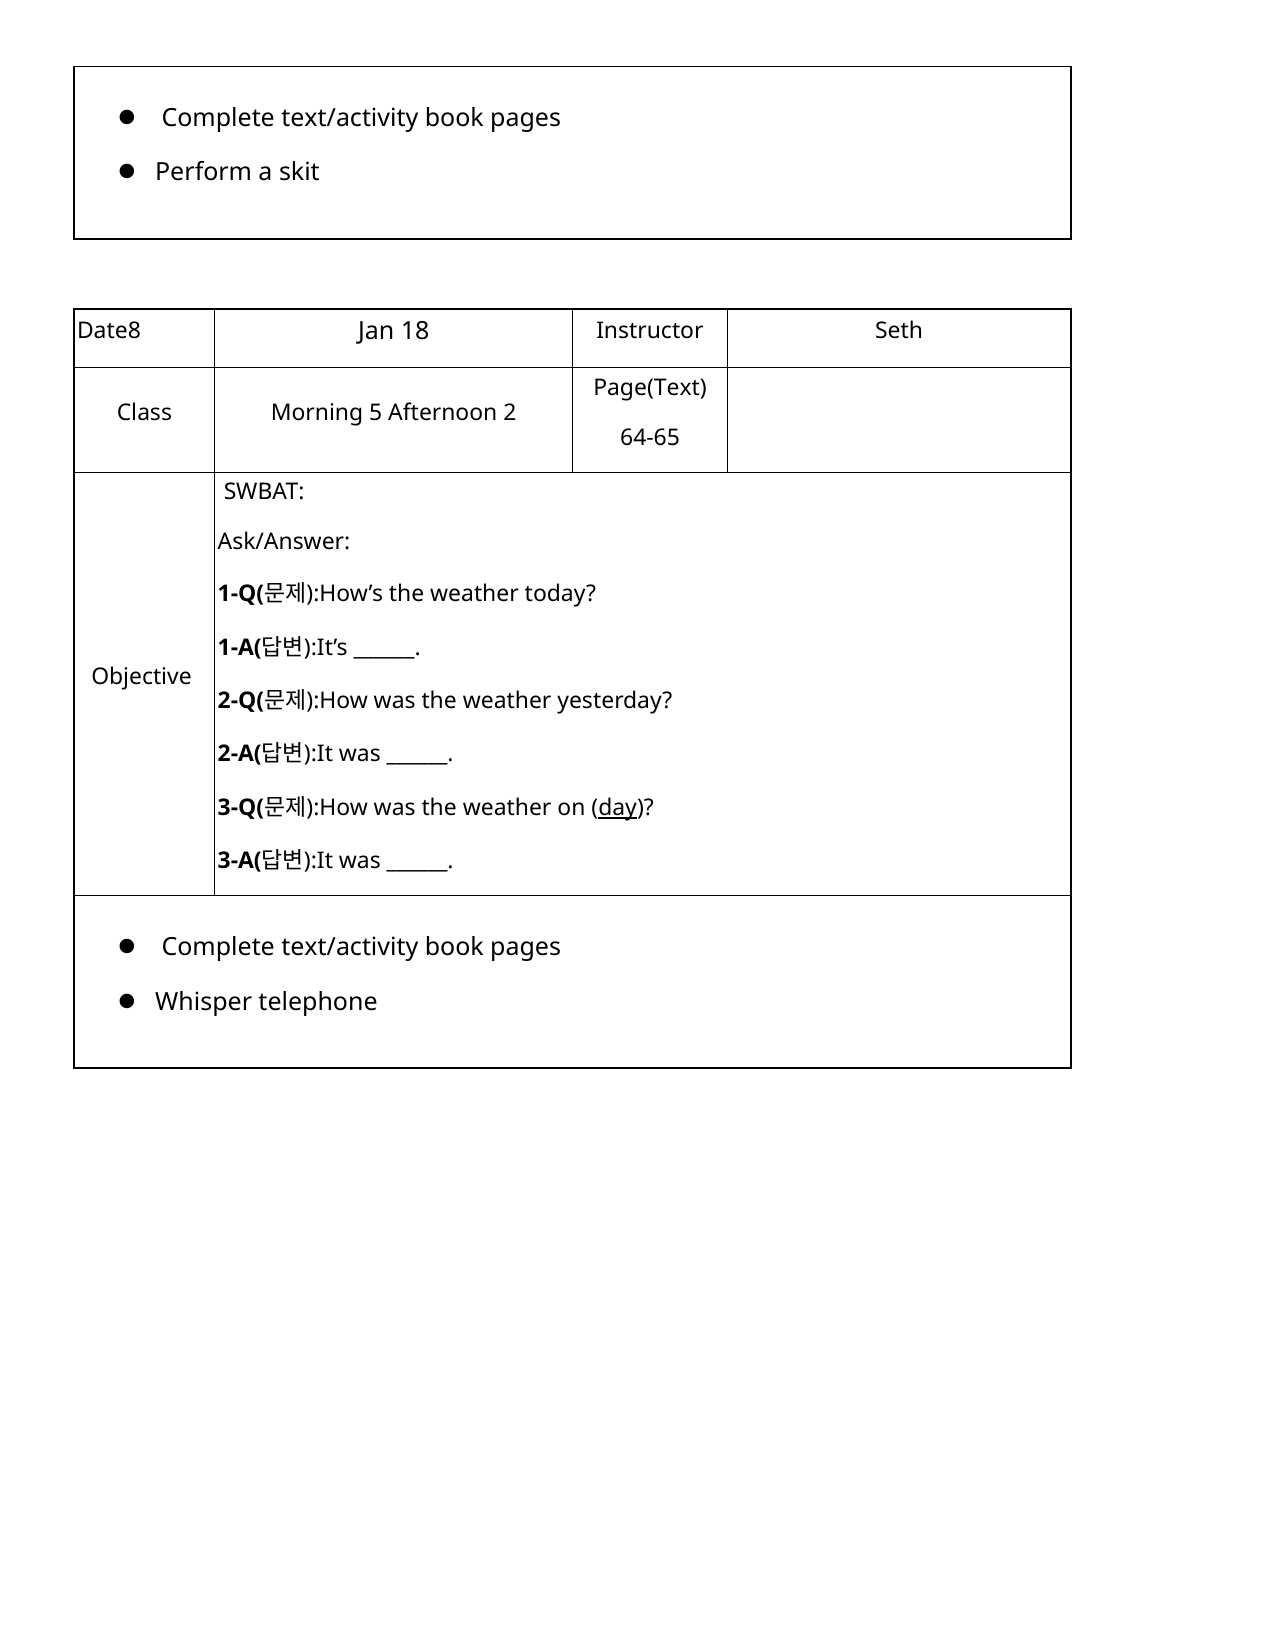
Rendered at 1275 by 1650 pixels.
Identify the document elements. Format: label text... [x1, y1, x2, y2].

table_header Jan 18 [215, 310, 572, 367]
table_cell Class [75, 368, 214, 472]
table_header Seth [728, 310, 1070, 367]
table_cell Complete text/activity book pages Perform a skit [75, 67, 1070, 238]
table_cell Page(Text) 64-65 [573, 368, 727, 472]
table_cell [728, 368, 1070, 472]
table_cell Objective [75, 473, 214, 895]
table_cell Complete text/activity book pages Whisper telephone [75, 896, 1070, 1067]
table_header Date8 [75, 310, 214, 367]
table_cell Morning 5 Afternoon 2 [215, 368, 572, 472]
table_header Instructor [573, 310, 727, 367]
table_cell SWBAT: Ask/Answer: 1-Q(문제):How’s the weather today? 1-A(답변):It’s ______. 2-Q(문제):How was the weather yesterday? 2-A(답변):It was ______. 3-Q(문제):How was the weather on (day)? 3-A(답변):It was ______. [215, 473, 1070, 895]
